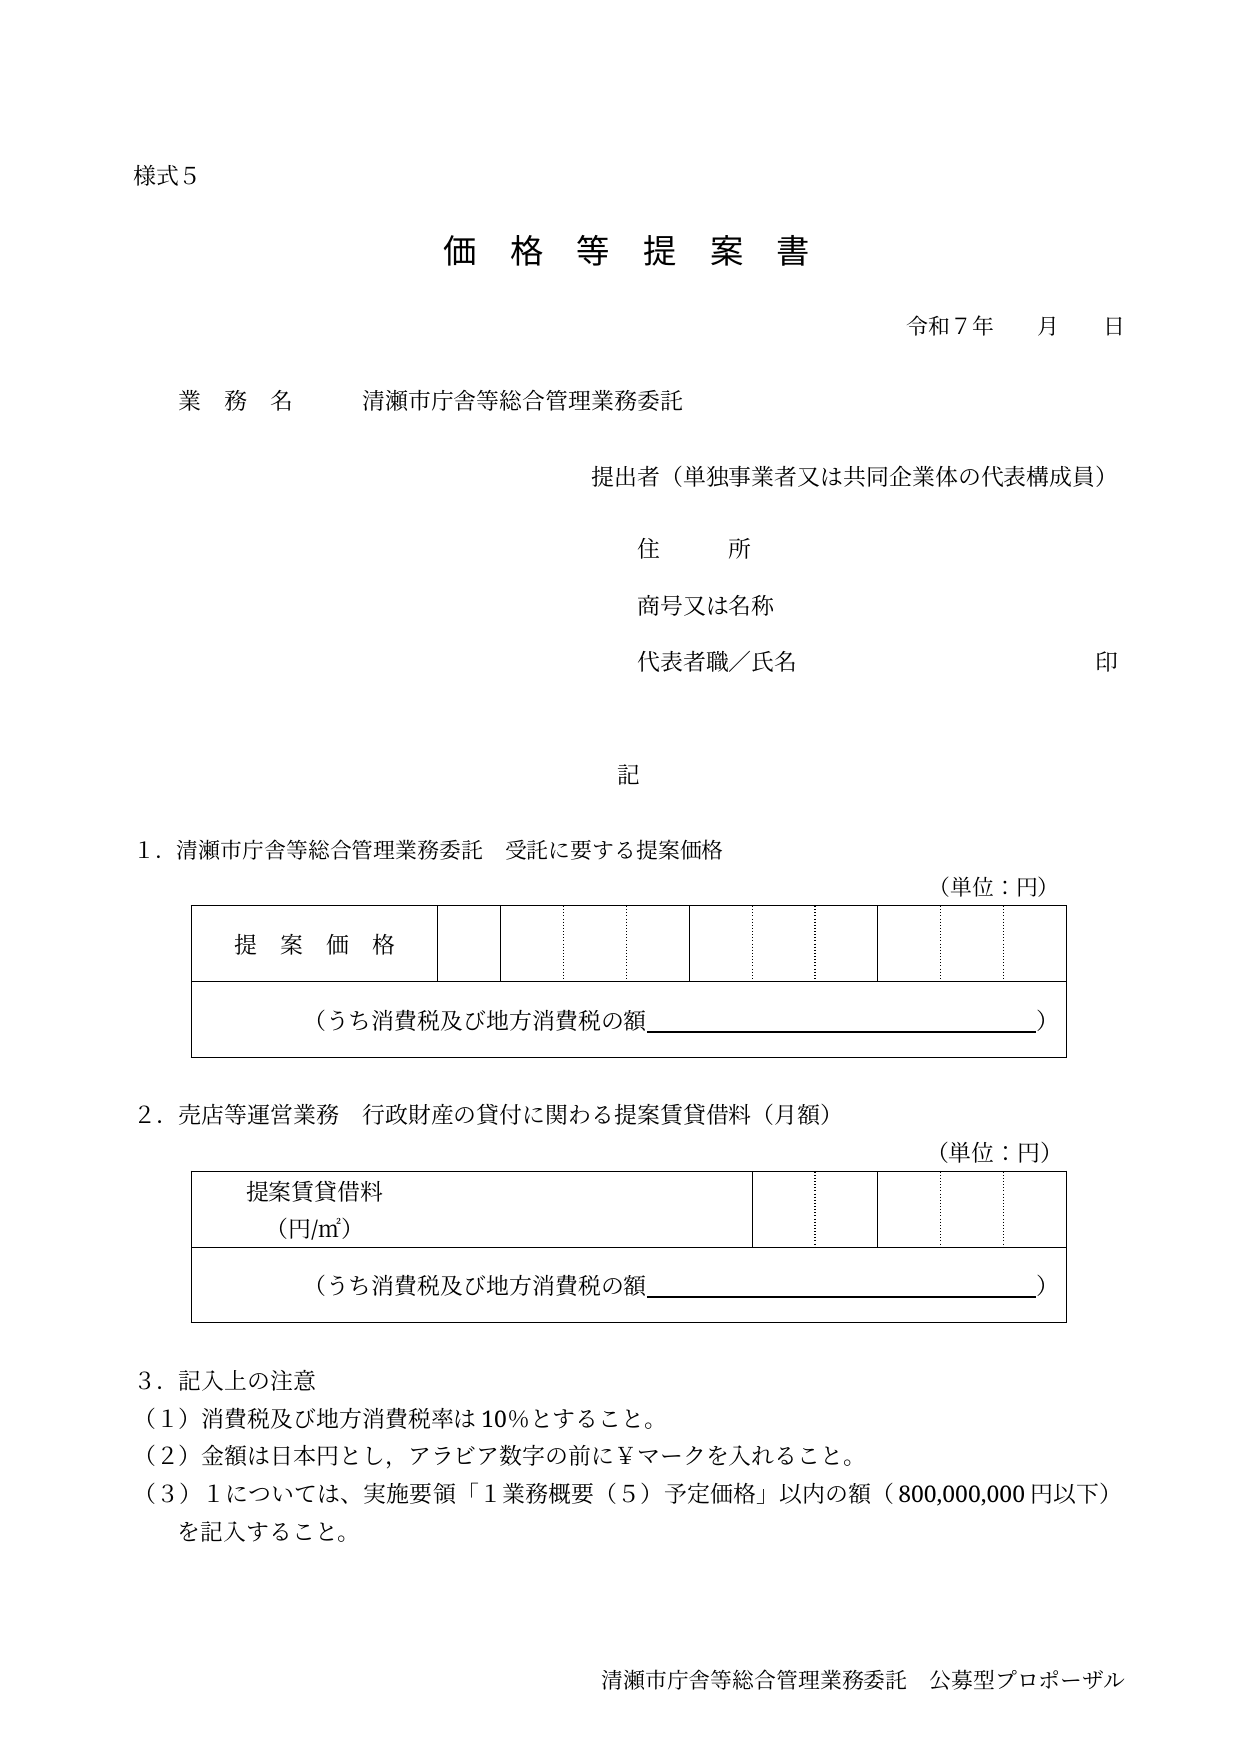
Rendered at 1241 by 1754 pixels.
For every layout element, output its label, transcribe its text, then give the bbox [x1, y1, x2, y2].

table_header [815, 906, 877, 981]
text 様式５ [133, 156, 1125, 193]
table_header [941, 906, 1004, 981]
table_header [1004, 1172, 1066, 1247]
text 商号又は名称 [133, 585, 1120, 623]
table_header [501, 906, 563, 981]
table_cell （うち消費税及び地方消費税の額 ） [192, 982, 1066, 1057]
table_header [501, 1172, 563, 1247]
table_header [1004, 906, 1066, 981]
text （３）１については、実施要領「１業務概要（５）予定価格」以内の額（800,000,000円以下）を記入すること。 [133, 1474, 1122, 1549]
table_header [438, 906, 500, 981]
text 代表者職／氏名 印 [133, 642, 1120, 679]
text １．清瀬市庁舎等総合管理業務委託 受託に要する提案価格 [133, 830, 1125, 867]
subtitle 記 [133, 754, 1125, 792]
table_header [690, 906, 752, 981]
text 業 務 名 清瀬市庁舎等総合管理業務委託 [133, 381, 1121, 419]
text （２）金額は日本円とし，アラビア数字の前に￥マークを入れること。 [133, 1436, 1033, 1474]
table_header [752, 906, 815, 981]
table_header [626, 906, 689, 981]
table_header [438, 1172, 501, 1247]
text ３．記入上の注意 [133, 1361, 1033, 1398]
text （１）消費税及び地方消費税率は10％とすること。 [133, 1398, 1033, 1436]
table_header [753, 1172, 815, 1247]
table_cell （うち消費税及び地方消費税の額 ） [192, 1248, 1066, 1322]
text 価 格 等 提 案 書 [133, 212, 1120, 287]
table_header [689, 1172, 752, 1247]
table_header [626, 1172, 689, 1247]
text （単位：円） [133, 1133, 1063, 1171]
table_header [878, 1172, 941, 1247]
text （単位：円） [133, 867, 1059, 905]
text 住 所 [133, 529, 1120, 567]
table_header [564, 1172, 626, 1247]
table_header [815, 1172, 877, 1247]
table_header [941, 1172, 1004, 1247]
table_header 提 案 価 格 [192, 906, 437, 981]
text ２．売店等運営業務 行政財産の貸付に関わる提案賃貸借料（月額） [133, 1095, 1033, 1133]
table_header [564, 906, 626, 981]
table_header [878, 906, 941, 981]
text 提出者（単独事業者又は共同企業体の代表構成員） [133, 456, 1125, 494]
table_header 提案賃貸借料 （円/㎡） [192, 1172, 438, 1247]
text 令和７年 月 日 [133, 306, 1125, 343]
